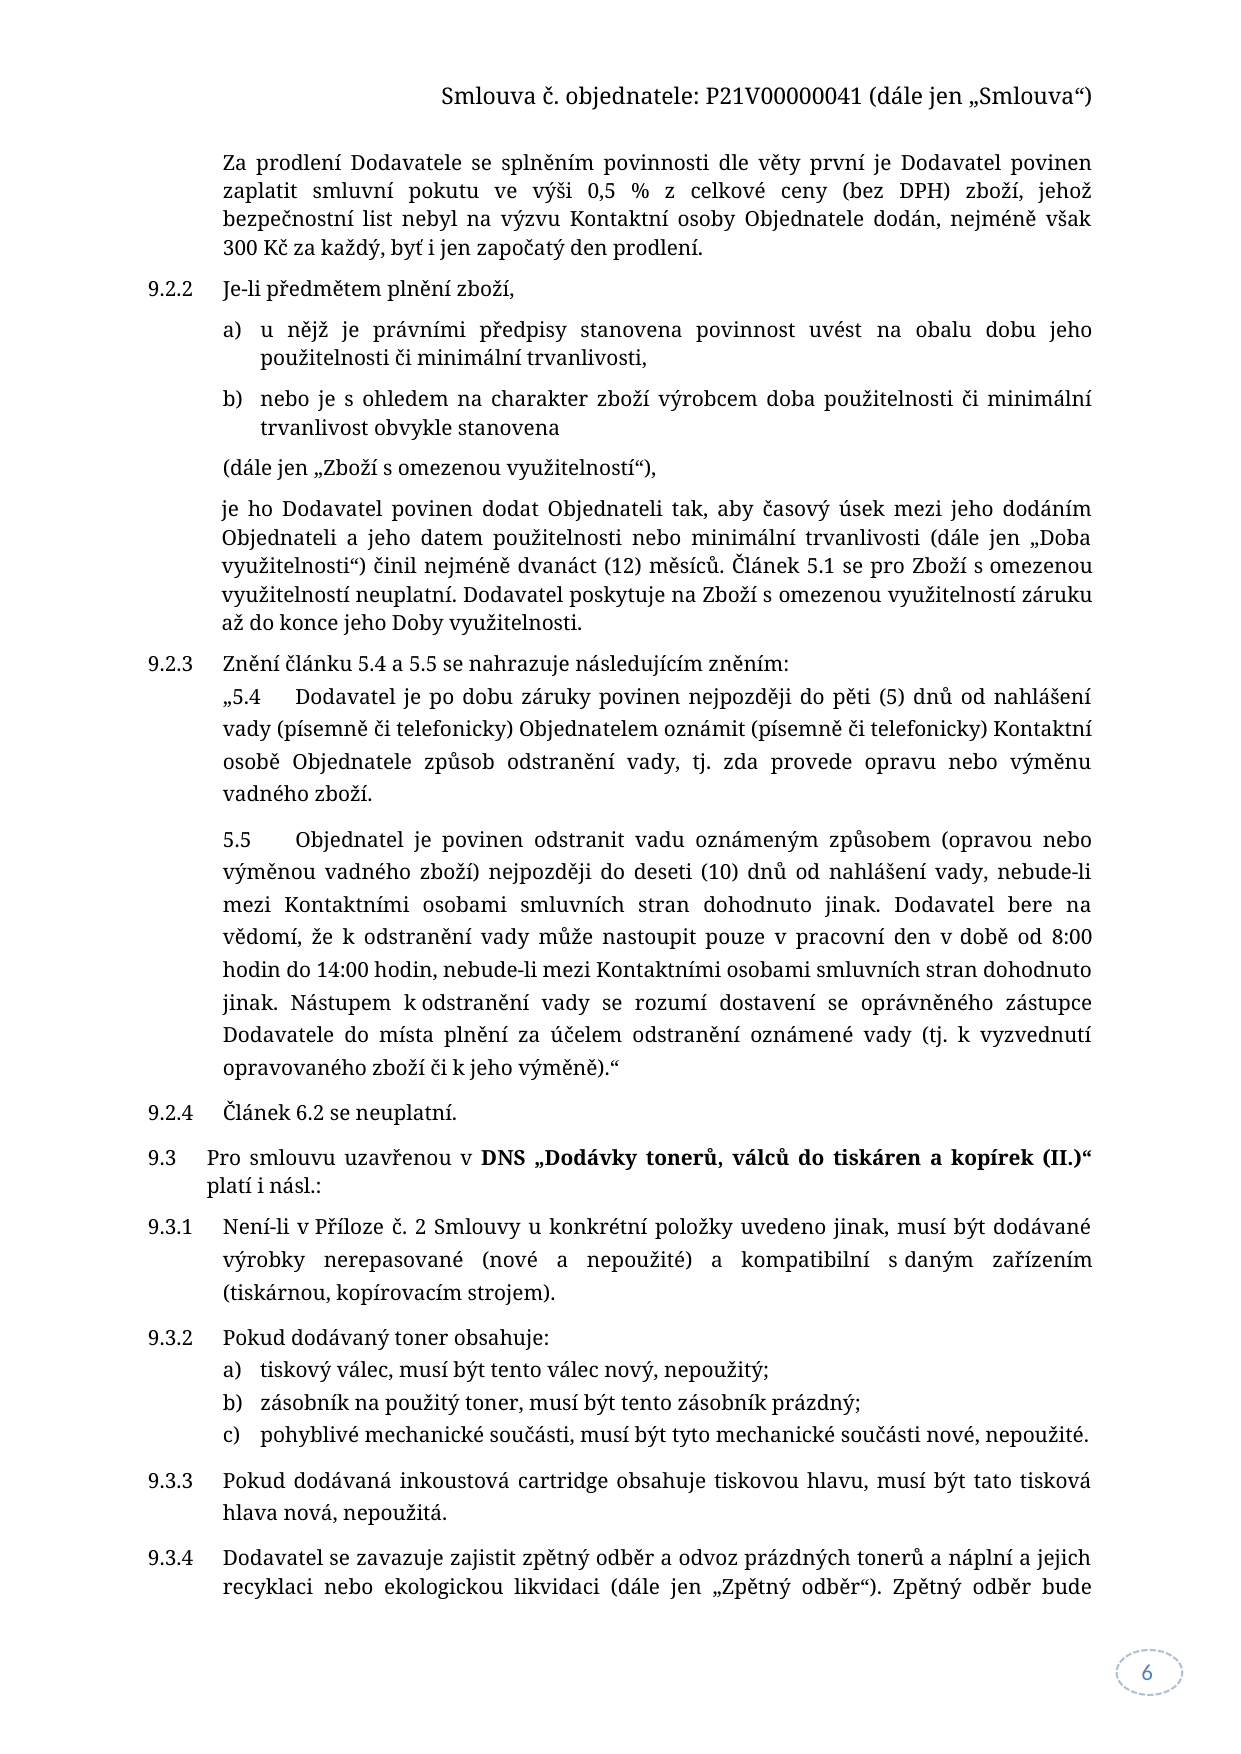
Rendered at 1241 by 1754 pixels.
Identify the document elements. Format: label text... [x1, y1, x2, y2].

list „5.4 Dodavatel je po dobu záruky povinen nejpozději do pěti (5) dnů od nahlášení vady (písemně či telefonicky) Objednatelem oznámit (písemně či telefonicky) Kontaktní osobě Objednatele způsob odstranění vady, tj. zda provede opravu nebo výměnu vadného zboží. [223, 682, 1093, 808]
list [148, 148, 1093, 261]
list tiskový válec, musí být tento válec nový, nepoužitý; [223, 1355, 1093, 1384]
list pohyblivé mechanické součásti, musí být tyto mechanické součásti nové, nepoužité. [223, 1421, 1093, 1449]
text je ho Dodavatel povinen dodat Objednateli tak, aby časový úsek mezi jeho dodáním Objednateli a jeho datem použitelnosti nebo minimální trvanlivosti (dále jen „Doba využitelnosti“) činil nejméně dvanáct (12) měsíců. Článek 5.1 se pro Zboží s omezenou využitelností neuplatní. Dodavatel poskytuje na Zboží s omezenou využitelností záruku až do konce jeho Doby využitelnosti. [221, 494, 1093, 637]
list Pokud dodávaná inkoustová cartridge obsahuje tiskovou hlavu, musí být tato tisková hlava nová, nepoužitá. [148, 1466, 1093, 1527]
list Pro smlouvu uzavřenou v DNS „Dodávky tonerů, válců do tiskáren a kopírek (II.)“ platí i násl.: [148, 1143, 1093, 1200]
list zásobník na použitý toner, musí být tento zásobník prázdný; [223, 1388, 1093, 1416]
list nebo je s ohledem na charakter zboží výrobcem doba použitelnosti či minimální trvanlivost obvykle stanovena [223, 384, 1093, 441]
list Je-li předmětem plnění zboží, [148, 274, 1093, 302]
text (dále jen „Zboží s omezenou využitelností“), [223, 453, 1093, 482]
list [148, 1543, 1093, 1600]
list Pokud dodávaný toner obsahuje: [148, 1323, 1093, 1351]
list u nějž je právními předpisy stanovena povinnost uvést na obalu dobu jeho použitelnosti či minimální trvanlivosti, [223, 315, 1093, 372]
list Znění článku 5.4 a 5.5 se nahrazuje následujícím zněním: [148, 649, 1093, 678]
list 5.5 Objednatel je povinen odstranit vadu oznámeným způsobem (opravou nebo výměnou vadného zboží) nejpozději do deseti (10) dnů od nahlášení vady, nebude-li mezi Kontaktními osobami smluvních stran dohodnuto jinak. Dodavatel bere na vědomí, že k odstranění vady může nastoupit pouze v pracovní den v době od 8:00 hodin do 14:00 hodin, nebude-li mezi Kontaktními osobami smluvních stran dohodnuto jinak. Nástupem k odstranění vady se rozumí dostavení se oprávněného zástupce Dodavatele do místa plnění za účelem odstranění oznámené vady (tj. k vyzvednutí opravovaného zboží či k jeho výměně).“ [223, 825, 1093, 1081]
list Článek 6.2 se neuplatní. [148, 1098, 1093, 1126]
list Není-li v Příloze č. 2 Smlouvy u konkrétní položky uvedeno jinak, musí být dodávané výrobky nerepasované (nové a nepoužité) a kompatibilní s daným zařízením (tiskárnou, kopírovacím strojem). [148, 1212, 1093, 1306]
